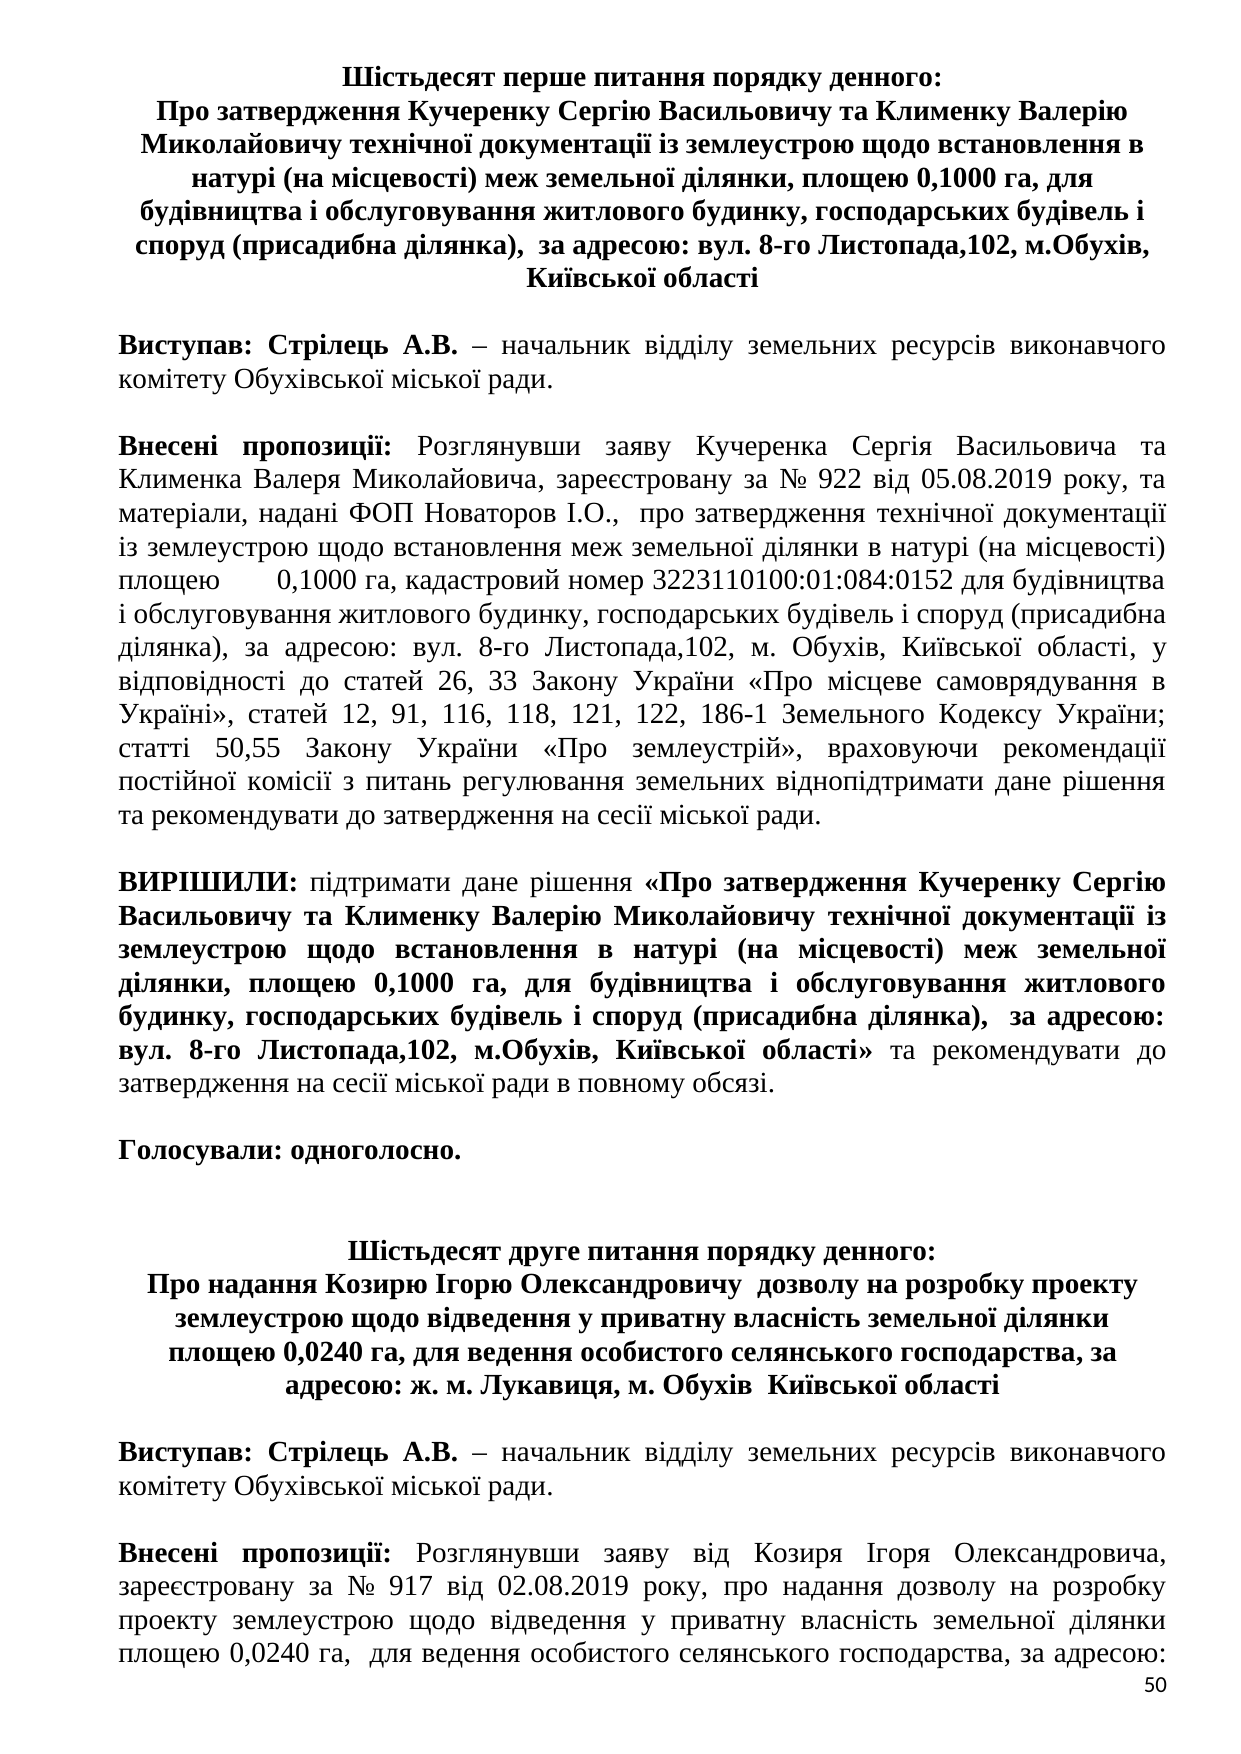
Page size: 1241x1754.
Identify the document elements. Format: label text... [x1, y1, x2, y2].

text Про надання Козирю Ігорю Олександровичу дозволу на розробку проекту землеустрою щодо відведення у приватну власність земельної ділянки площею 0,0240 га, для ведення особистого селянського господарства, за адресою: ж. м. Лукавиця, м. Обухів Київської області [118, 1267, 1167, 1401]
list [118, 1535, 1167, 1669]
text Шістьдесят друге питання порядку денного: [118, 1233, 1167, 1267]
text Про затвердження Кучеренку Сергію Васильовичу та Клименку Валерію Миколайовичу технічної документації із землеустрою щодо встановлення в натурі (на місцевості) меж земельної ділянки, площею 0,1000 га, для будівництва і обслуговування житлового будинку, господарських будівель і споруд (присадибна ділянка), за адресою: вул. 8-го Листопада,102, м.Обухів, Київської області [118, 93, 1167, 294]
list Внесені пропозиції: Розглянувши заяву Кучеренка Сергія Васильовича та Клименка Валеря Миколайовича, зареєстровану за № 922 від 05.08.2019 року, та матеріали, надані ФОП Новаторов І.О., про затвердження технічної документації із землеустрою щодо встановлення меж земельної ділянки в натурі (на місцевості) площею 0,1000 га, кадастровий номер 3223110100:01:084:0152 для будівництва і обслуговування житлового будинку, господарських будівель і споруд (присадибна ділянка), за адресою: вул. 8-го Листопада,102, м. Обухів, Київської області, у відповідності до статей 26, 33 Закону України «Про місцеве самоврядування в Україні», статей 12, 91, 116, 118, 121, 122, 186-1 Земельного Кодексу України; статті 50,55 Закону України «Про землеустрій», враховуючи рекомендації постійної комісії з питань регулювання земельних віднопідтримати дане рішення та рекомендувати до затвердження на сесії міської ради. [118, 428, 1167, 831]
text Голосували: одноголосно. [118, 1132, 1167, 1166]
text Виступав: Стрілець А.В. – начальник відділу земельних ресурсів виконавчого комітету Обухівської міської ради. [118, 327, 1167, 394]
text Виступав: Стрілець А.В. – начальник відділу земельних ресурсів виконавчого комітету Обухівської міської ради. [118, 1434, 1167, 1501]
text Шістьдесят перше питання порядку денного: [118, 59, 1167, 93]
text ВИРІШИЛИ: підтримати дане рішення «Про затвердження Кучеренку Сергію Васильовичу та Клименку Валерію Миколайовичу технічної документації із землеустрою щодо встановлення в натурі (на місцевості) меж земельної ділянки, площею 0,1000 га, для будівництва і обслуговування житлового будинку, господарських будівель і споруд (присадибна ділянка), за адресою: вул. 8-го Листопада,102, м.Обухів, Київської області» та рекомендувати до затвердження на сесії міської ради в повному обсязі. [118, 864, 1167, 1099]
